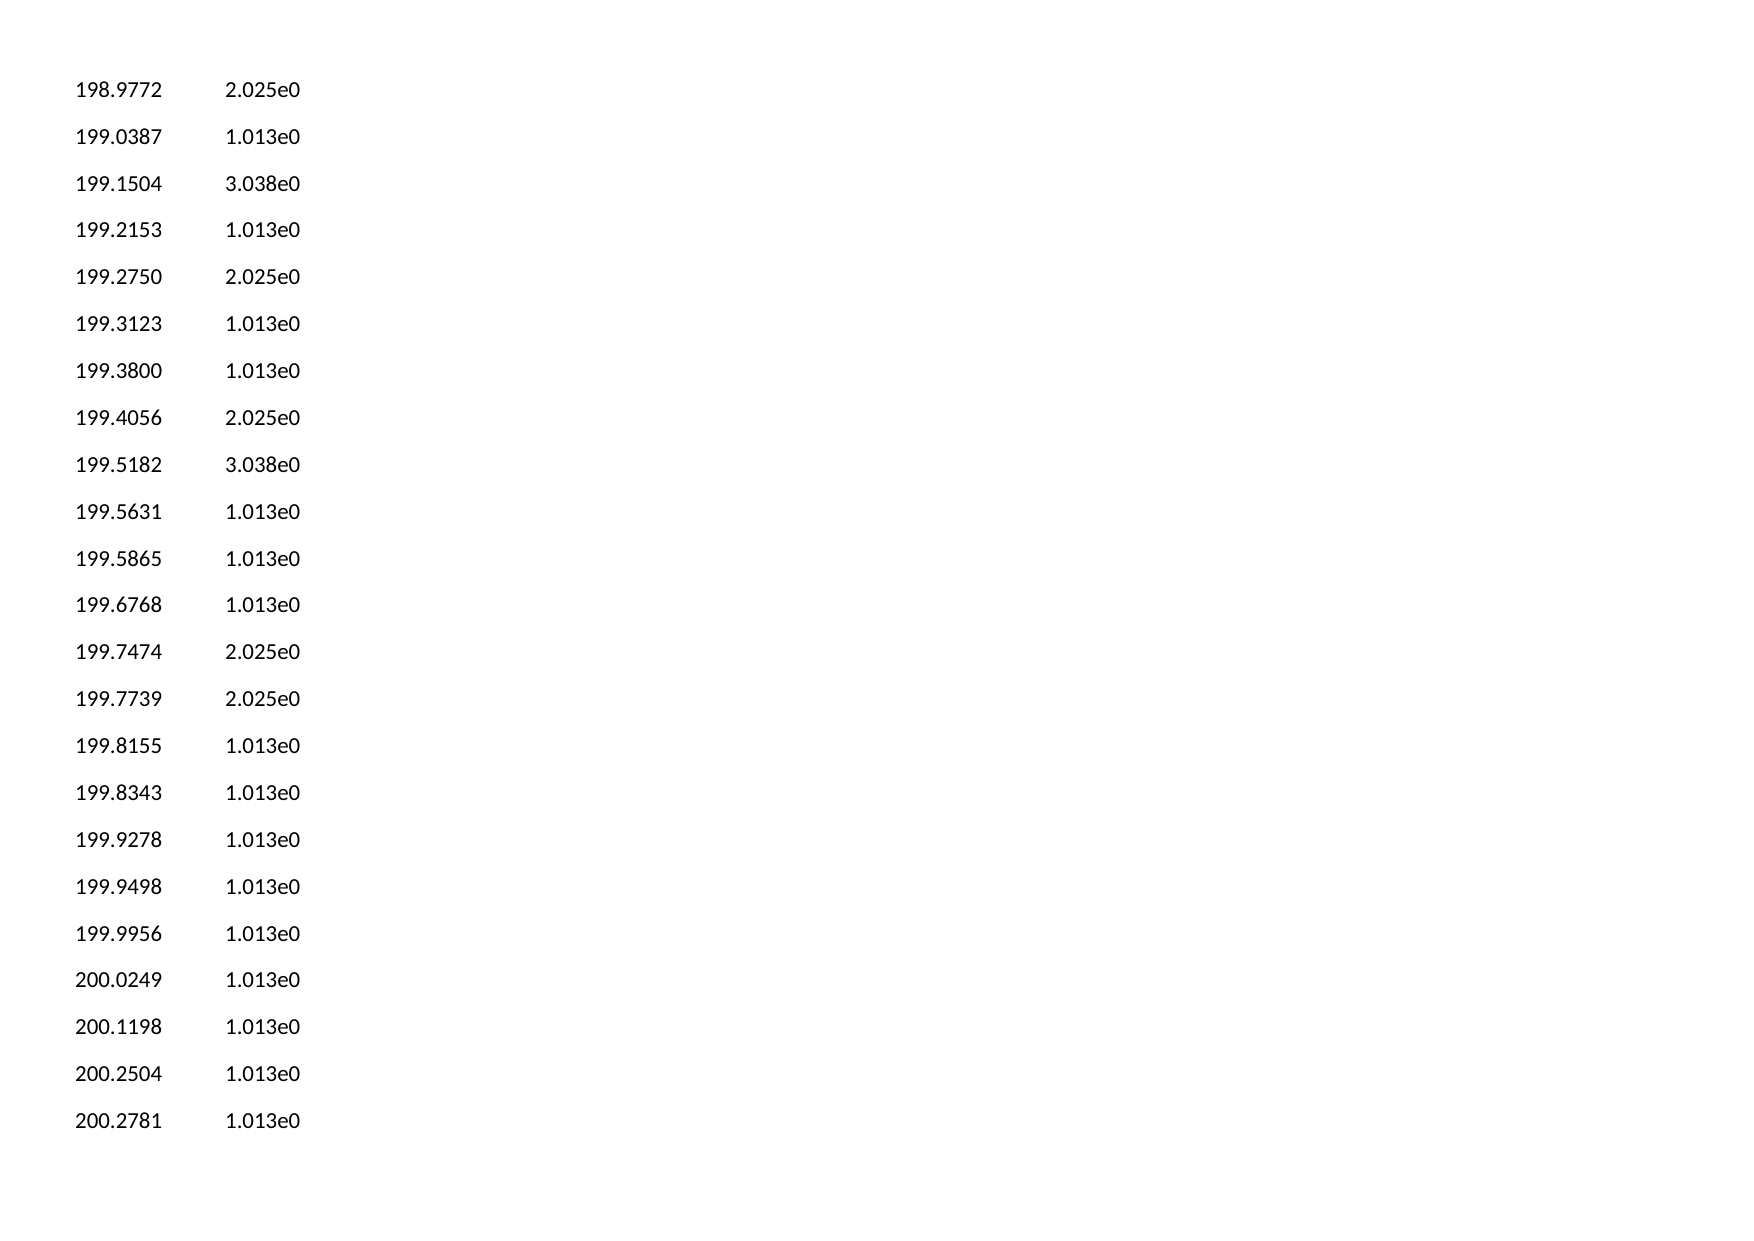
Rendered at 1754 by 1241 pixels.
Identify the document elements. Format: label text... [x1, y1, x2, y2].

text 199.1504 3.038e0 [75, 169, 1679, 197]
text 199.2153 1.013e0 [75, 216, 1679, 244]
text 200.0249 1.013e0 [75, 966, 1679, 994]
text 200.2504 1.013e0 [75, 1059, 1679, 1087]
text 199.7474 2.025e0 [75, 637, 1679, 666]
text 199.8155 1.013e0 [75, 731, 1679, 759]
text 199.9498 1.013e0 [75, 872, 1679, 900]
text 199.5182 3.038e0 [75, 450, 1679, 478]
text 199.9278 1.013e0 [75, 825, 1679, 853]
text 199.0387 1.013e0 [75, 122, 1679, 150]
text 199.7739 2.025e0 [75, 684, 1679, 712]
text 199.3123 1.013e0 [75, 309, 1679, 337]
text 198.9772 2.025e0 [75, 75, 1679, 103]
text 199.9956 1.013e0 [75, 919, 1679, 947]
text 199.8343 1.013e0 [75, 778, 1679, 806]
text 199.5631 1.013e0 [75, 497, 1679, 525]
text 199.6768 1.013e0 [75, 591, 1679, 619]
text 199.4056 2.025e0 [75, 403, 1679, 431]
text 199.5865 1.013e0 [75, 544, 1679, 572]
text 199.2750 2.025e0 [75, 262, 1679, 291]
text 200.1198 1.013e0 [75, 1012, 1679, 1041]
text 199.3800 1.013e0 [75, 356, 1679, 384]
text 200.2781 1.013e0 [75, 1106, 1679, 1134]
